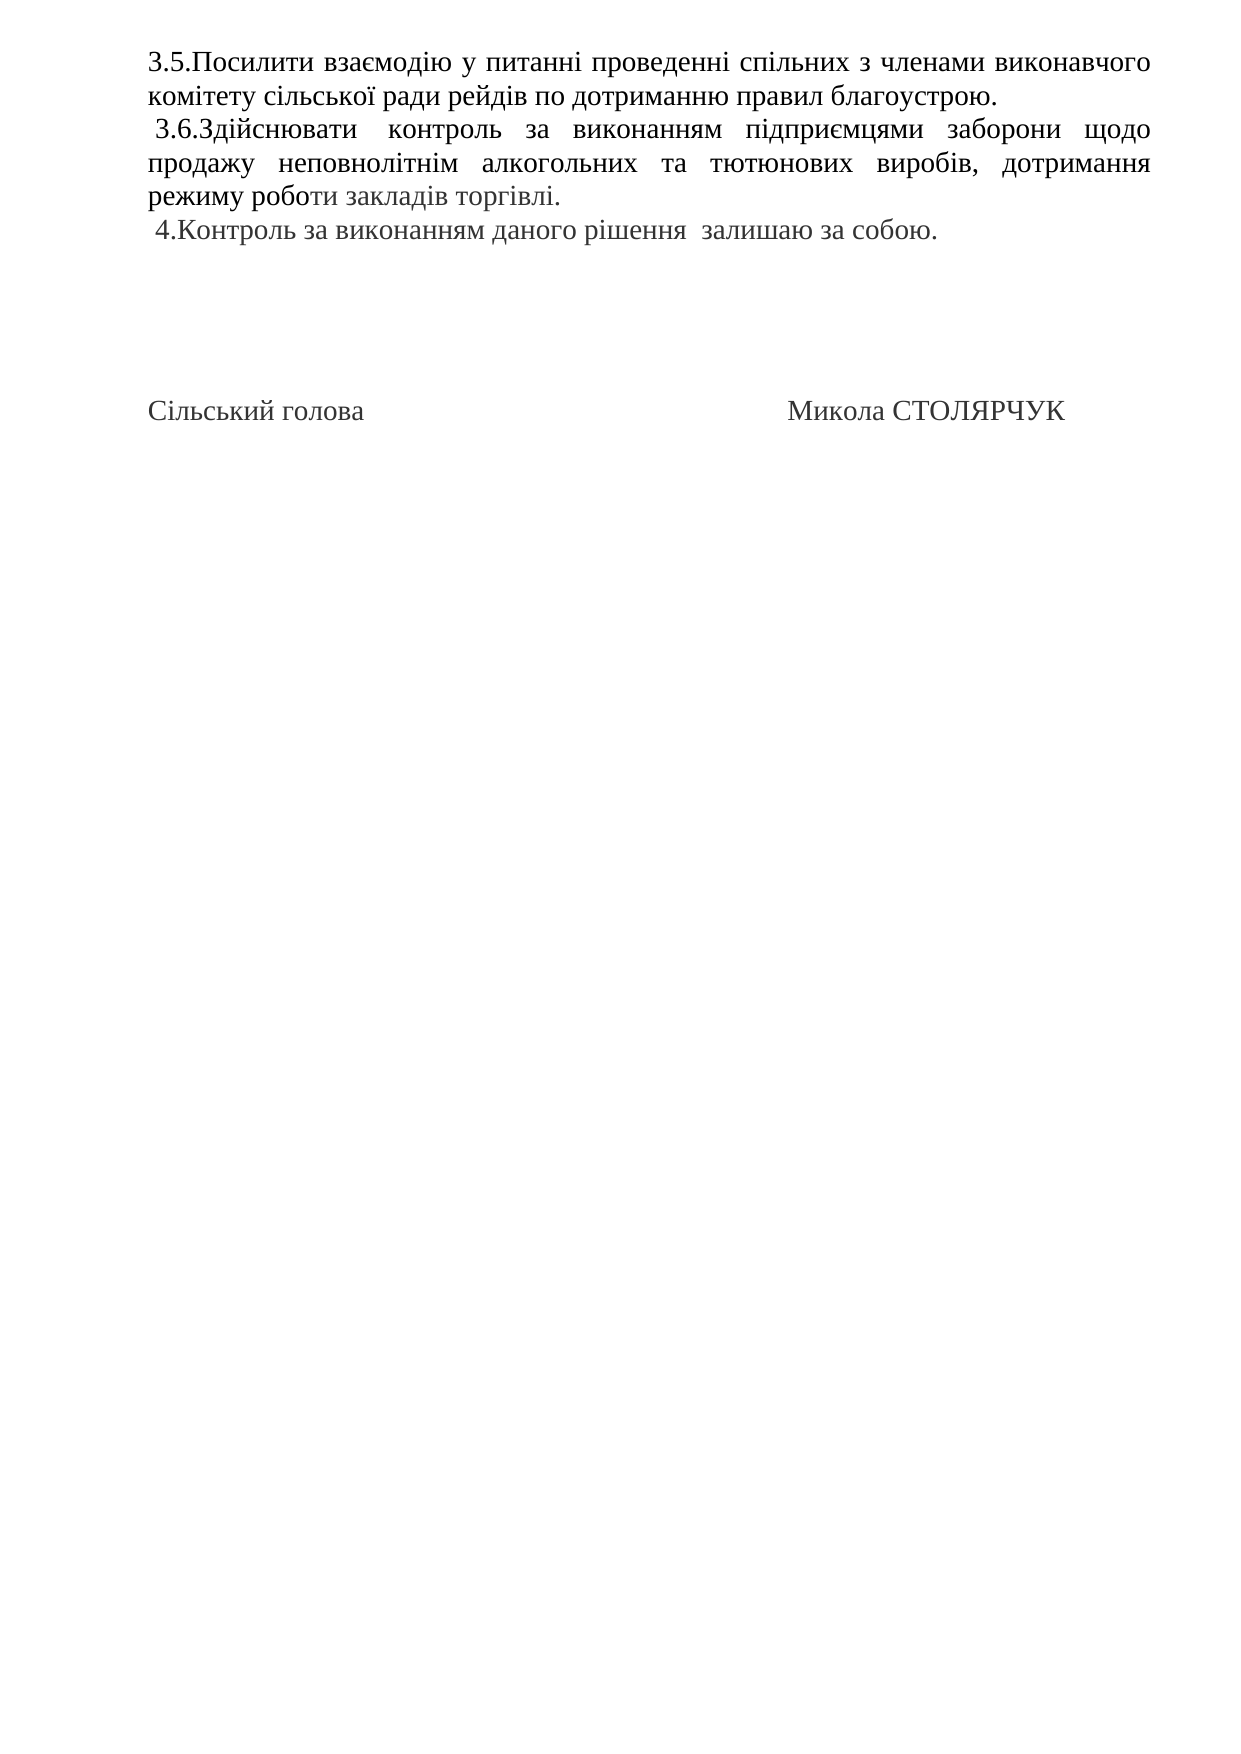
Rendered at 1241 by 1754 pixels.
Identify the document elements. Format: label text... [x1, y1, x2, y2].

text 3.5.Посилити взаємодію у питанні проведенні спільних з членами виконавчого комітету сільської ради рейдів по дотриманню правил благоустрою. [148, 44, 1152, 111]
text 4.Контроль за виконанням даного рішення залишаю за собою. [148, 212, 1152, 246]
text Сільський голова Микола СТОЛЯРЧУК [148, 393, 1152, 427]
text 3.6.Здійснювати контроль за виконанням підприємцями заборони щодо продажу неповнолітнім алкогольних та тютюнових виробів, дотримання режиму роботи закладів торгівлі. [148, 111, 1152, 212]
